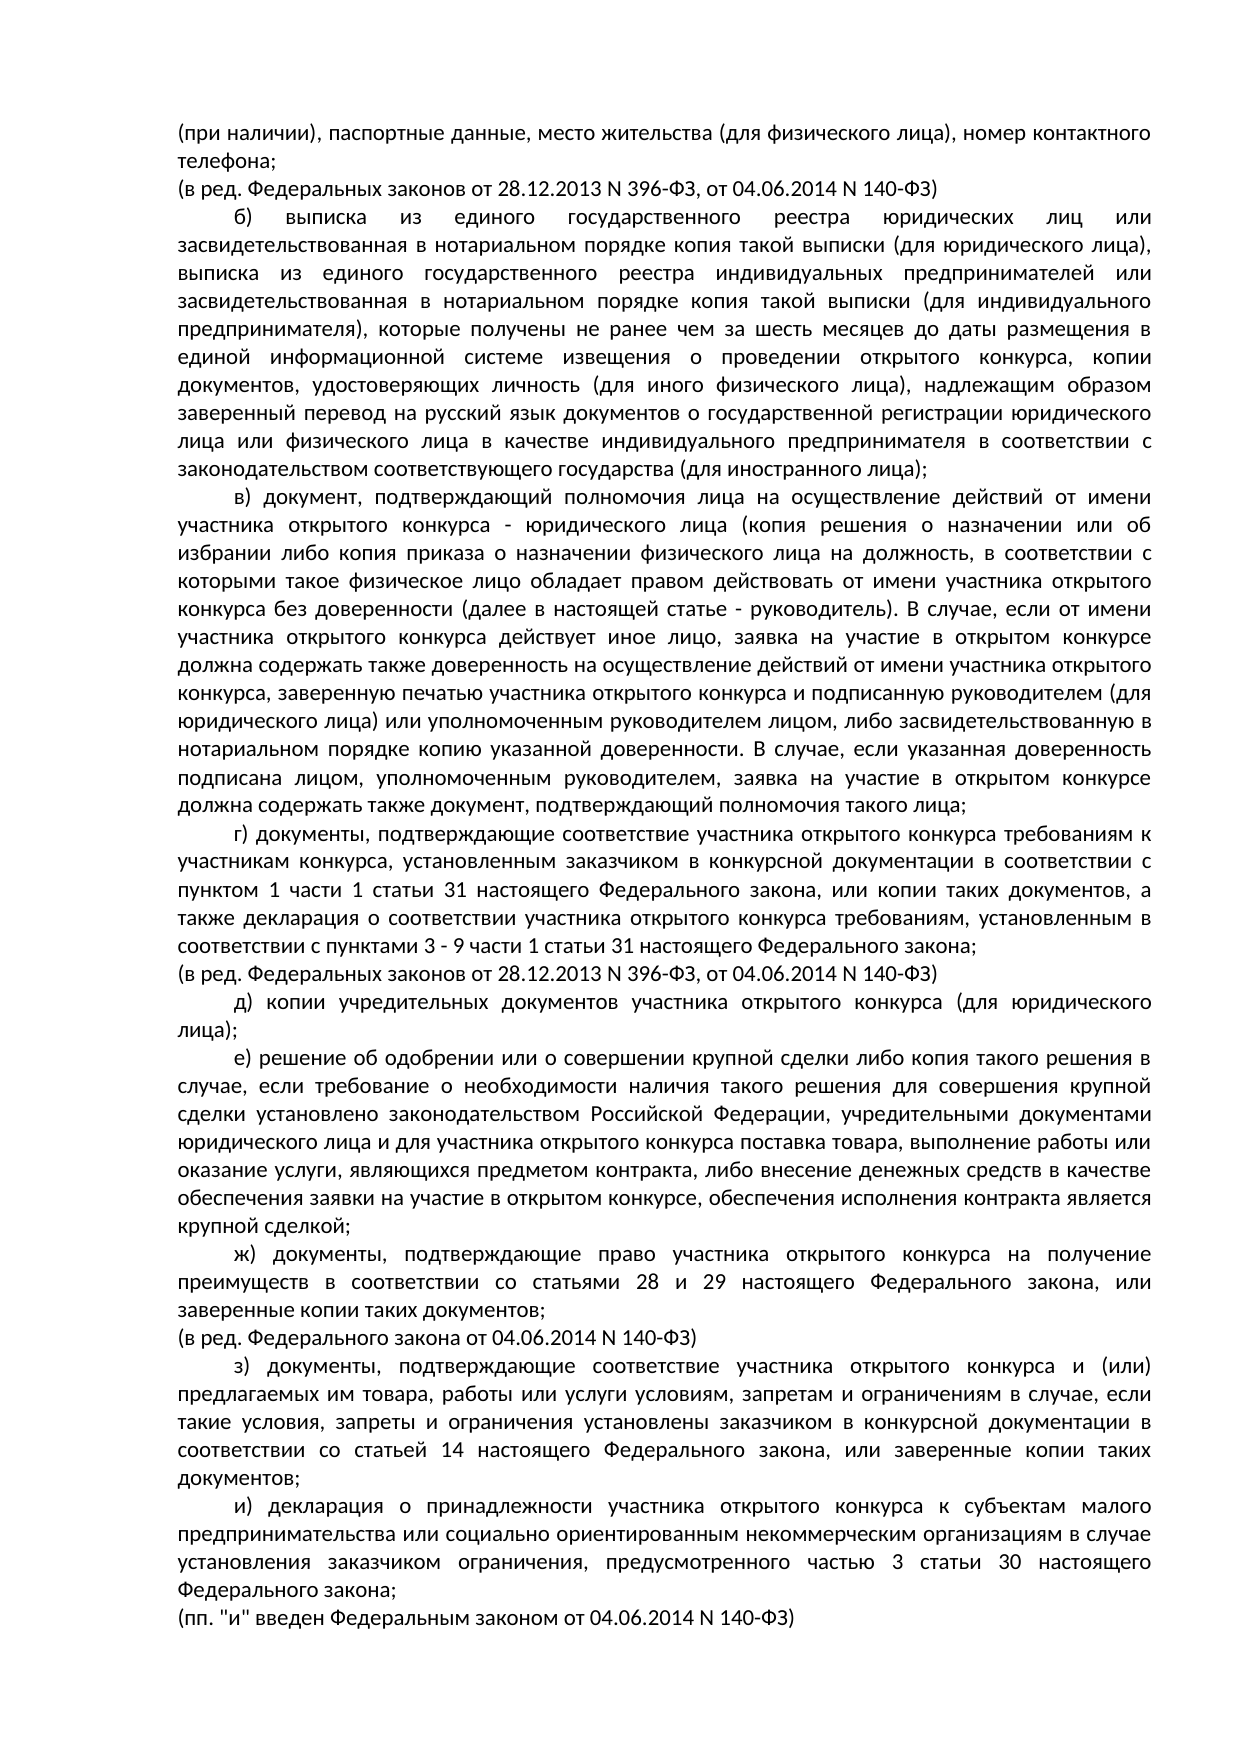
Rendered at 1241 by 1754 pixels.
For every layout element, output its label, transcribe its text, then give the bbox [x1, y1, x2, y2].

text (в ред. Федеральных законов от 28.12.2013 N 396-ФЗ, от 04.06.2014 N 140-ФЗ) [177, 959, 1152, 987]
text ж) документы, подтверждающие право участника открытого конкурса на получение преимуществ в соответствии со статьями 28 и 29 настоящего Федерального закона, или заверенные копии таких документов; [177, 1239, 1152, 1323]
text г) документы, подтверждающие соответствие участника открытого конкурса требованиям к участникам конкурса, установленным заказчиком в конкурсной документации в соответствии с пунктом 1 части 1 статьи 31 настоящего Федерального закона, или копии таких документов, а также декларация о соответствии участника открытого конкурса требованиям, установленным в соответствии с пунктами 3 - 9 части 1 статьи 31 настоящего Федерального закона; [177, 819, 1152, 959]
text (в ред. Федеральных законов от 28.12.2013 N 396-ФЗ, от 04.06.2014 N 140-ФЗ) [177, 174, 1152, 202]
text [177, 118, 1152, 174]
text в) документ, подтверждающий полномочия лица на осуществление действий от имени участника открытого конкурса - юридического лица (копия решения о назначении или об избрании либо копия приказа о назначении физического лица на должность, в соответствии с которыми такое физическое лицо обладает правом действовать от имени участника открытого конкурса без доверенности (далее в настоящей статье - руководитель). В случае, если от имени участника открытого конкурса действует иное лицо, заявка на участие в открытом конкурсе должна содержать также доверенность на осуществление действий от имени участника открытого конкурса, заверенную печатью участника открытого конкурса и подписанную руководителем (для юридического лица) или уполномоченным руководителем лицом, либо засвидетельствованную в нотариальном порядке копию указанной доверенности. В случае, если указанная доверенность подписана лицом, уполномоченным руководителем, заявка на участие в открытом конкурсе должна содержать также документ, подтверждающий полномочия такого лица; [177, 482, 1152, 819]
text и) декларация о принадлежности участника открытого конкурса к субъектам малого предпринимательства или социально ориентированным некоммерческим организациям в случае установления заказчиком ограничения, предусмотренного частью 3 статьи 30 настоящего Федерального закона; [177, 1491, 1152, 1603]
text (пп. "и" введен Федеральным законом от 04.06.2014 N 140-ФЗ) [177, 1603, 1152, 1631]
text б) выписка из единого государственного реестра юридических лиц или засвидетельствованная в нотариальном порядке копия такой выписки (для юридического лица), выписка из единого государственного реестра индивидуальных предпринимателей или засвидетельствованная в нотариальном порядке копия такой выписки (для индивидуального предпринимателя), которые получены не ранее чем за шесть месяцев до даты размещения в единой информационной системе извещения о проведении открытого конкурса, копии документов, удостоверяющих личность (для иного физического лица), надлежащим образом заверенный перевод на русский язык документов о государственной регистрации юридического лица или физического лица в качестве индивидуального предпринимателя в соответствии с законодательством соответствующего государства (для иностранного лица); [177, 202, 1152, 482]
text з) документы, подтверждающие соответствие участника открытого конкурса и (или) предлагаемых им товара, работы или услуги условиям, запретам и ограничениям в случае, если такие условия, запреты и ограничения установлены заказчиком в конкурсной документации в соответствии со статьей 14 настоящего Федерального закона, или заверенные копии таких документов; [177, 1351, 1152, 1491]
text (в ред. Федерального закона от 04.06.2014 N 140-ФЗ) [177, 1323, 1152, 1351]
text д) копии учредительных документов участника открытого конкурса (для юридического лица); [177, 987, 1152, 1043]
text е) решение об одобрении или о совершении крупной сделки либо копия такого решения в случае, если требование о необходимости наличия такого решения для совершения крупной сделки установлено законодательством Российской Федерации, учредительными документами юридического лица и для участника открытого конкурса поставка товара, выполнение работы или оказание услуги, являющихся предметом контракта, либо внесение денежных средств в качестве обеспечения заявки на участие в открытом конкурсе, обеспечения исполнения контракта является крупной сделкой; [177, 1043, 1152, 1239]
